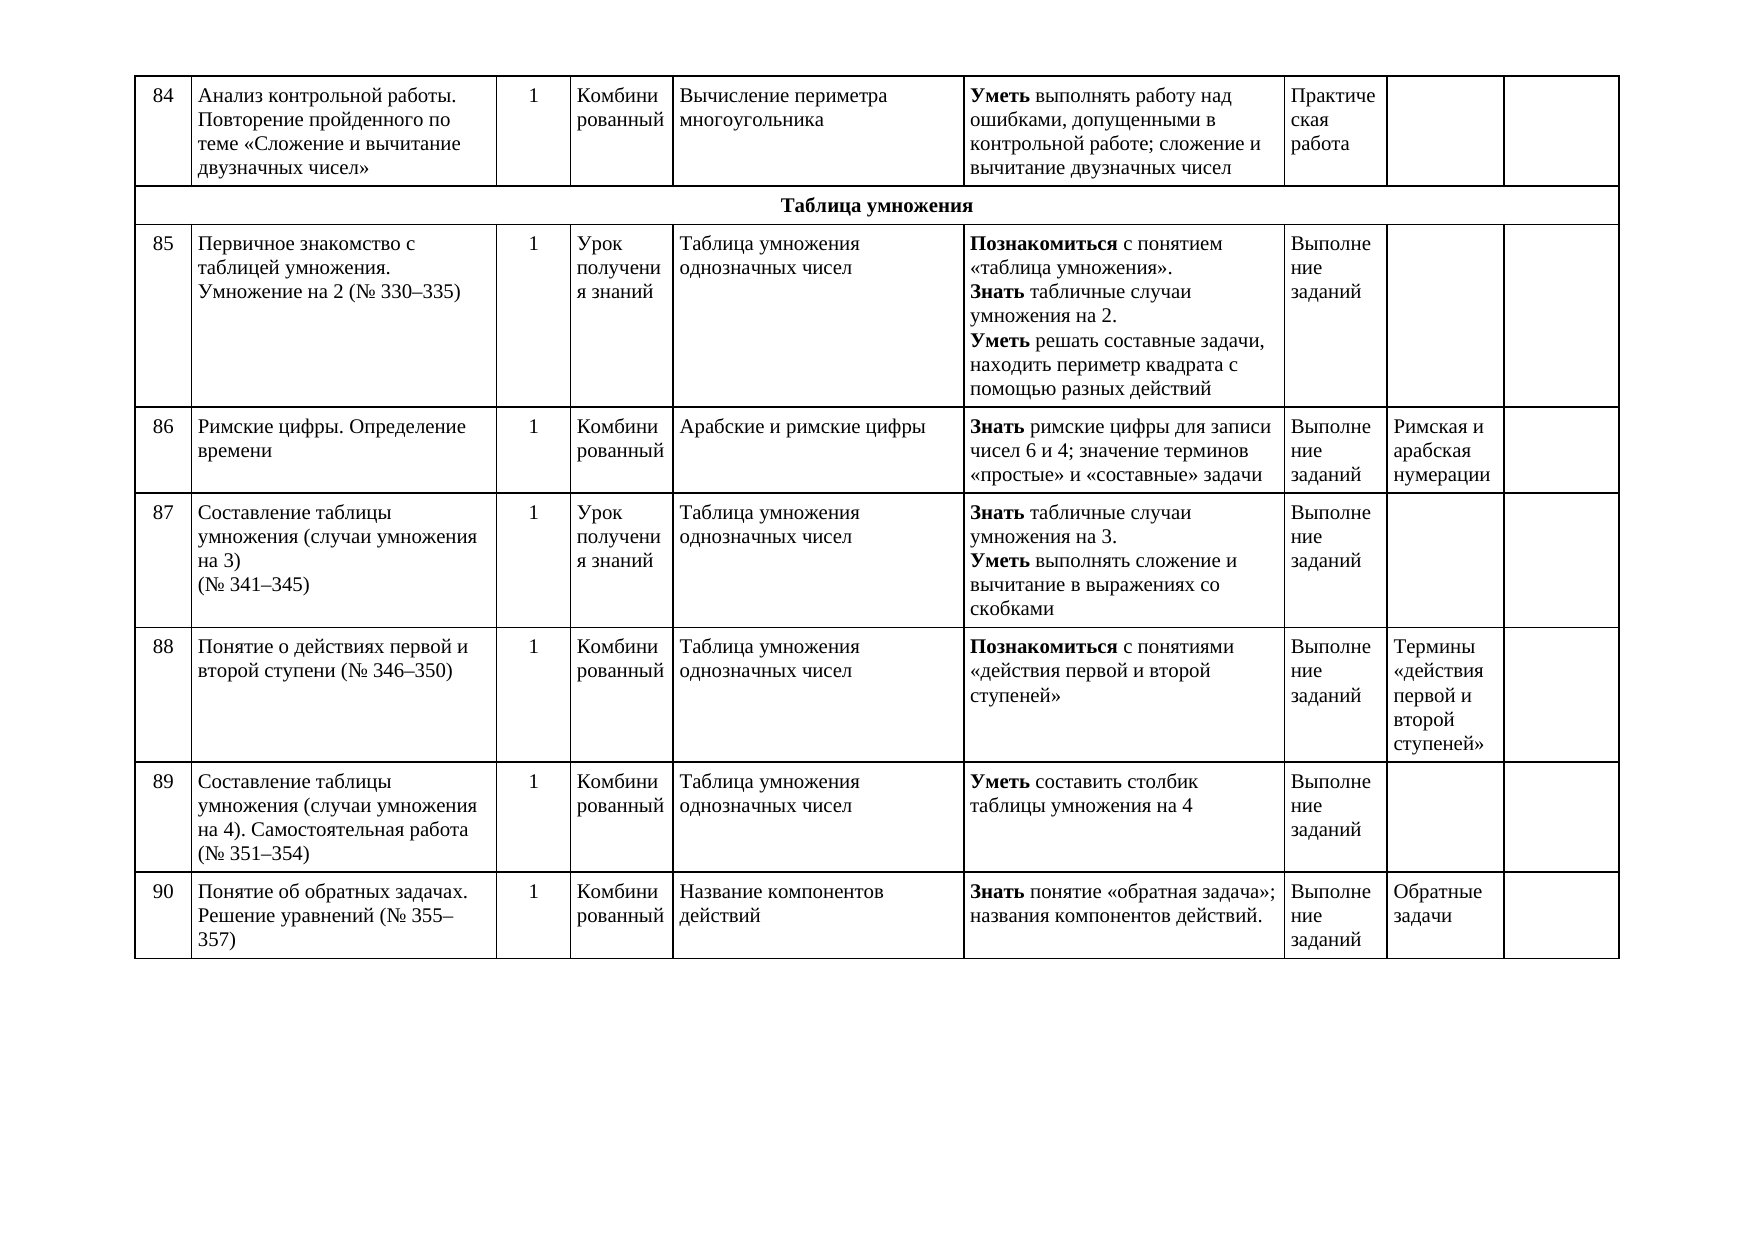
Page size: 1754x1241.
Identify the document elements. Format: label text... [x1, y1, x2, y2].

table_cell 1 [497, 225, 570, 406]
table_cell Познакомиться с понятием «таблица умножения». Знать табличные случаи умножения на 2. Уметь решать составные задачи, находить периметр квадрата с помощью разных действий [965, 225, 1284, 406]
table_header Вычисление периметра многоугольника [674, 77, 963, 185]
table_cell Уметь составить столбик таблицы умножения на 4 [965, 763, 1284, 871]
table_cell 1 [497, 408, 570, 492]
table_cell Таблица умножения однозначных чисел [674, 225, 963, 406]
table_cell [1388, 225, 1503, 406]
table_cell Понятие о действиях первой и второй ступени (№ 346–350) [192, 628, 496, 761]
table_cell Римские цифры. Определение времени [192, 408, 496, 492]
table_cell Римская и арабская нумерации [1388, 408, 1503, 492]
table_cell Выполнение заданий [1285, 873, 1386, 957]
table_cell Знать табличные случаи умножения на 3. Уметь выполнять сложение и вычитание в выражениях со скобками [965, 494, 1284, 627]
table_cell Первичное знакомство с таблицей умножения. Умножение на 2 (№ 330–335) [192, 225, 496, 406]
table_cell Знать понятие «обратная задача»; названия компонентов действий. [965, 873, 1284, 957]
table_cell 85 [136, 225, 191, 406]
table_cell Комбинированный [571, 763, 672, 871]
table_cell Термины «действия первой и второй ступеней» [1388, 628, 1503, 761]
table_cell 1 [497, 494, 570, 627]
table_cell Таблица умножения [136, 187, 1618, 223]
table_cell Комбинированный [571, 628, 672, 761]
table_cell 87 [136, 494, 191, 627]
table_cell Обратные задачи [1388, 873, 1503, 957]
table_cell Таблица умножения однозначных чисел [674, 494, 963, 627]
table_header [1505, 77, 1618, 185]
table_cell Знать римские цифры для записи чисел 6 и 4; значение терминов «простые» и «составные» задачи [965, 408, 1284, 492]
table_cell [1388, 763, 1503, 871]
table_cell Урок получения знаний [571, 225, 672, 406]
table_cell Познакомиться с понятиями «действия первой и второй ступеней» [965, 628, 1284, 761]
table_cell Составление таблицы умножения (случаи умножения на 4). Самостоятельная работа (№ 351–354) [192, 763, 496, 871]
table_cell Выполнение заданий [1285, 628, 1386, 761]
table_cell Арабские и римские цифры [674, 408, 963, 492]
table_header Комбинированный [571, 77, 672, 185]
table_header 84 [136, 77, 191, 185]
table_cell [1505, 628, 1618, 761]
table_cell [1505, 494, 1618, 627]
table_header 1 [497, 77, 570, 185]
table_cell Выполнение заданий [1285, 763, 1386, 871]
table_cell 90 [136, 873, 191, 957]
table_cell Таблица умножения однозначных чисел [674, 628, 963, 761]
table_cell Выполнение заданий [1285, 494, 1386, 627]
table_cell Комбинированный [571, 408, 672, 492]
table_cell [1505, 225, 1618, 406]
table_cell Составление таблицы умножения (случаи умножения на 3) (№ 341–345) [192, 494, 496, 627]
table_cell [1505, 408, 1618, 492]
table_cell 86 [136, 408, 191, 492]
table_cell Комбинированный [571, 873, 672, 957]
table_cell 88 [136, 628, 191, 761]
table_cell 1 [497, 763, 570, 871]
table_cell Название компонентов действий [674, 873, 963, 957]
table_cell 1 [497, 628, 570, 761]
table_cell Понятие об обратных задачах. Решение уравнений (№ 355–357) [192, 873, 496, 957]
table_cell Таблица умножения однозначных чисел [674, 763, 963, 871]
table_cell Выполнение заданий [1285, 225, 1386, 406]
table_header [1388, 77, 1503, 185]
table_header Анализ контрольной работы. Повторение пройденного по теме «Сложение и вычитание двузначных чисел» [192, 77, 496, 185]
table_header Практическая работа [1285, 77, 1386, 185]
table_cell Урок получения знаний [571, 494, 672, 627]
table_cell [1505, 763, 1618, 871]
table_cell 1 [497, 873, 570, 957]
table_cell [1505, 873, 1618, 957]
table_cell [1388, 494, 1503, 627]
table_header Уметь выполнять работу над ошибками, допущенными в контрольной работе; сложение и вычитание двузначных чисел [965, 77, 1284, 185]
table_cell Выполнение заданий [1285, 408, 1386, 492]
table_cell 89 [136, 763, 191, 871]
